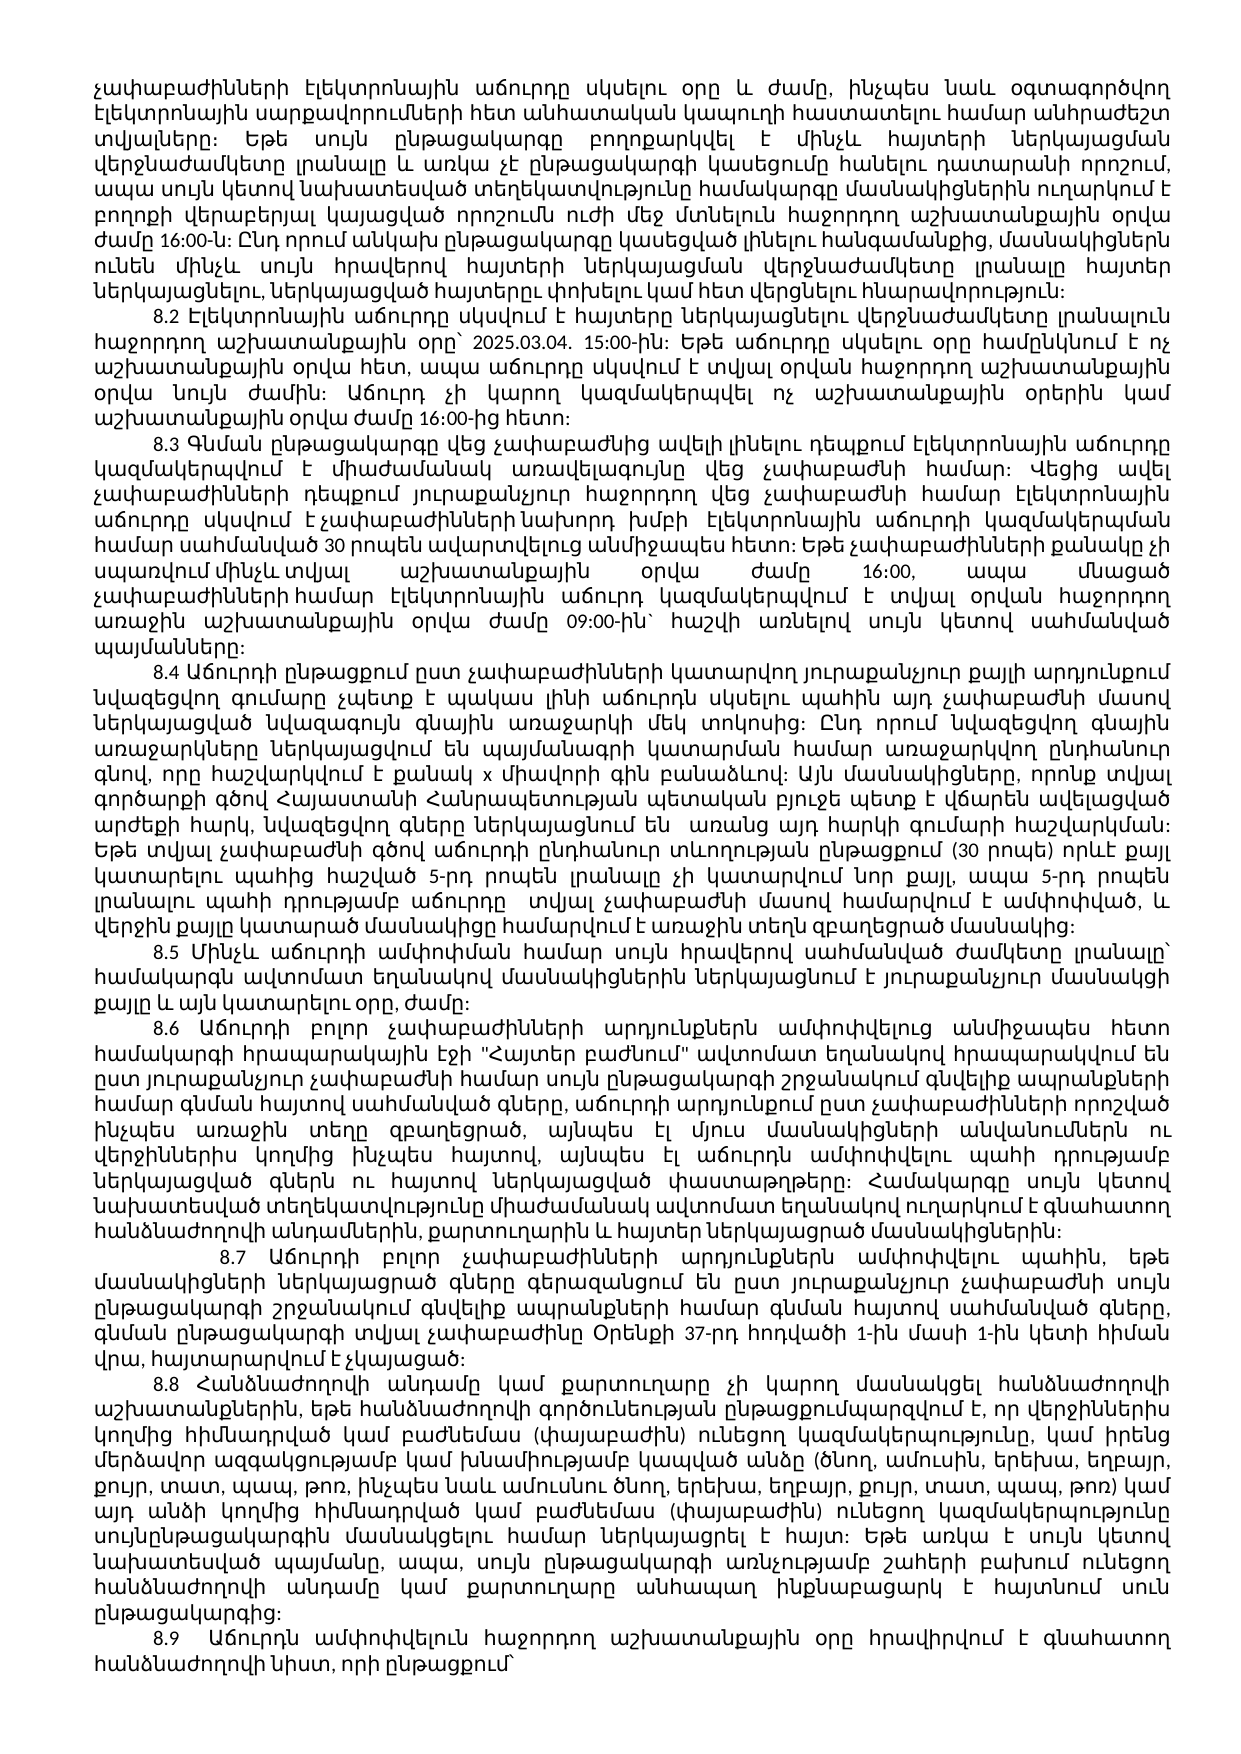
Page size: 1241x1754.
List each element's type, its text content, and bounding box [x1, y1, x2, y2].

text 8.4 Աճուրդի ընթացքում ըստ չափաբաժինների կատարվող յուրաքանչյուր քայլի արդյունքում նվազեցվող գումարը չպետք է պակաս լինի աճուրդն սկսելու պահին այդ չափաբաժնի մասով ներկայացված նվազագույն գնային առաջարկի մեկ տոկոսից: Ընդ որում նվազեցվող գնային առաջարկները ներկայացվում են պայմանագրի կատարման համար առաջարկվող ընդհանուր գնով, որը հաշվարկվում է քանակ x միավորի գին բանաձևով: Այն մասնակիցները, որոնք տվյալ գործարքի գծով Հայաստանի Հանրապետության պետական բյուջե պետք է վճարեն ավելացված արժեքի հարկ, նվազեցվող գները ներկայացնում են առանց այդ հարկի գումարի հաշվարկման: Եթե տվյալ չափաբաժնի գծով աճուրդի ընդհանուր տևողության ընթացքում (30 րոպե) որևէ քայլ կատարելու պահից հաշված 5-րդ րոպեն լրանալը չի կատարվում նոր քայլ, ապա 5-րդ րոպեն լրանալու պահի դրությամբ աճուրդը տվյալ չափաբաժնի մասով համարվում է ամփոփված, և վերջին քայլը կատարած մասնակիցը համարվում է առաջին տեղն զբաղեցրած մասնակից: [94, 659, 1171, 939]
text 8.3 Գնման ընթացակարգը վեց չափաբաժնից ավելի լինելու դեպքում էլեկտրոնային աճուրդը կազմակերպվում է միաժամանակ առավելագույնը վեց չափաբաժնի համար: Վեցից ավել չափաբաժինների դեպքում յուրաքանչյուր հաջորդող վեց չափաբաժնի համար էլեկտրոնային աճուրդը սկսվում է չափաբաժինների նախորդ խմբի էլեկտրոնային աճուրդի կազմակերպման համար սահմանված 30 րոպեն ավարտվելուց անմիջապես հետո: Եթե չափաբաժինների քանակը չի սպառվում մինչև տվյալ աշխատանքային օրվա ժամը 16։00, ապա մնացած չափաբաժինների համար էլեկտրոնային աճուրդ կազմակերպվում է տվյալ օրվան հաջորդող առաջին աշխատանքային օրվա ժամը 09:00-ին` հաշվի առնելով սույն կետով սահմանված պայմանները: [94, 431, 1171, 659]
text 8.7 Աճուրդի բոլոր չափաբաժինների արդյունքներն ամփոփվելու պահին, եթե մասնակիցների ներկայացրած գները գերազանցում են ըստ յուրաքանչյուր չափաբաժնի սույն ընթացակարգի շրջանակում գնվելիք ապրանքների համար գնման հայտով սահմանված գները, գնման ընթացակարգի տվյալ չափաբաժինը Օրենքի 37-րդ հոդվածի 1-ին մասի 1-ին կետի հիման վրա, հայտարարվում է չկայացած: [94, 1244, 1171, 1371]
text 8.9 Աճուրդն ամփոփվելուն հաջորդող աշխատանքային օրը հրավիրվում է գնահատող հանձնաժողովի նիստ, որի ընթացքում՝ [94, 1625, 1171, 1676]
text 8.5 Մինչև աճուրդի ամփոփման համար սույն հրավերով սահմանված ժամկետը լրանալը՝ համակարգն ավտոմատ եղանակով մասնակիցներին ներկայացնում է յուրաքանչյուր մասնակցի քայլը և այն կատարելու օրը, ժամը: [94, 939, 1171, 1015]
text 8.2 Էլեկտրոնային աճուրդը սկսվում է հայտերը ներկայացնելու վերջնաժամկետը լրանալուն հաջորդող աշխատանքային օրը՝ 2025.03.04. 15:00 -ին: Եթե աճուրդը սկսելու օրը համընկնում է ոչ աշխատանքային օրվա հետ, ապա աճուրդը սկսվում է տվյալ օրվան հաջորդող աշխատանքային օրվա նույն ժամին: Աճուրդ չի կարող կազմակերպվել ոչ աշխատանքային օրերին կամ աշխատանքային օրվա ժամը 16։00-ից հետո: [94, 304, 1171, 431]
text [94, 75, 1171, 304]
text 8.8 Հանձնաժողովի անդամը կամ քարտուղարը չի կարող մասնակցել հանձնաժողովի աշխատանքներին, եթե հանձնաժողովի գործունեության ընթացքումպարզվում է, որ վերջիններիս կողմից հիմնադրված կամ բաժնեմաս (փայաբաժին) ունեցող կազմակերպությունը, կամ իրենց մերձավոր ազգակցությամբ կամ խնամիությամբ կապված անձը (ծնող, ամուսին, երեխա, եղբայր, քույր, տատ, պապ, թոռ, ինչպես նաև ամուսնու ծնող, երեխա, եղբայր, քույր, տատ, պապ, թոռ) կամ այդ անձի կողմից հիմնադրված կամ բաժնեմաս (փայաբաժին) ունեցող կազմակերպությունը սույնընթացակարգին մասնակցելու համար ներկայացրել է հայտ: Եթե առկա է սույն կետով նախատեսված պայմանը, ապա, սույն ընթացակարգի առնչությամբ շահերի բախում ունեցող հանձնաժողովի անդամը կամ քարտուղարը անհապաղ ինքնաբացարկ է հայտնում սուն ընթացակարգից: [94, 1371, 1171, 1625]
text 8.6 Աճուրդի բոլոր չափաբաժինների արդյունքներն ամփոփվելուց անմիջապես հետո համակարգի հրապարակային էջի "Հայտեր բաժնում" ավտոմատ եղանակով հրապարակվում են ըստ յուրաքանչյուր չափաբաժնի համար սույն ընթացակարգի շրջանակում գնվելիք ապրանքների համար գնման հայտով սահմանված գները, աճուրդի արդյունքում ըստ չափաբաժինների որոշված ինչպես առաջին տեղը զբաղեցրած, այնպես էլ մյուս մասնակիցների անվանումներն ու վերջիններիս կողմից ինչպես հայտով, այնպես էլ աճուրդն ամփոփվելու պահի դրությամբ ներկայացված գներն ու հայտով ներկայացված փաստաթղթերը: Համակարգը սույն կետով նախատեսված տեղեկատվությունը միաժամանակ ավտոմատ եղանակով ուղարկում է գնահատող հանձնաժողովի անդամներին, քարտուղարին և հայտեր ներկայացրած մասնակիցներին: [94, 1015, 1171, 1244]
